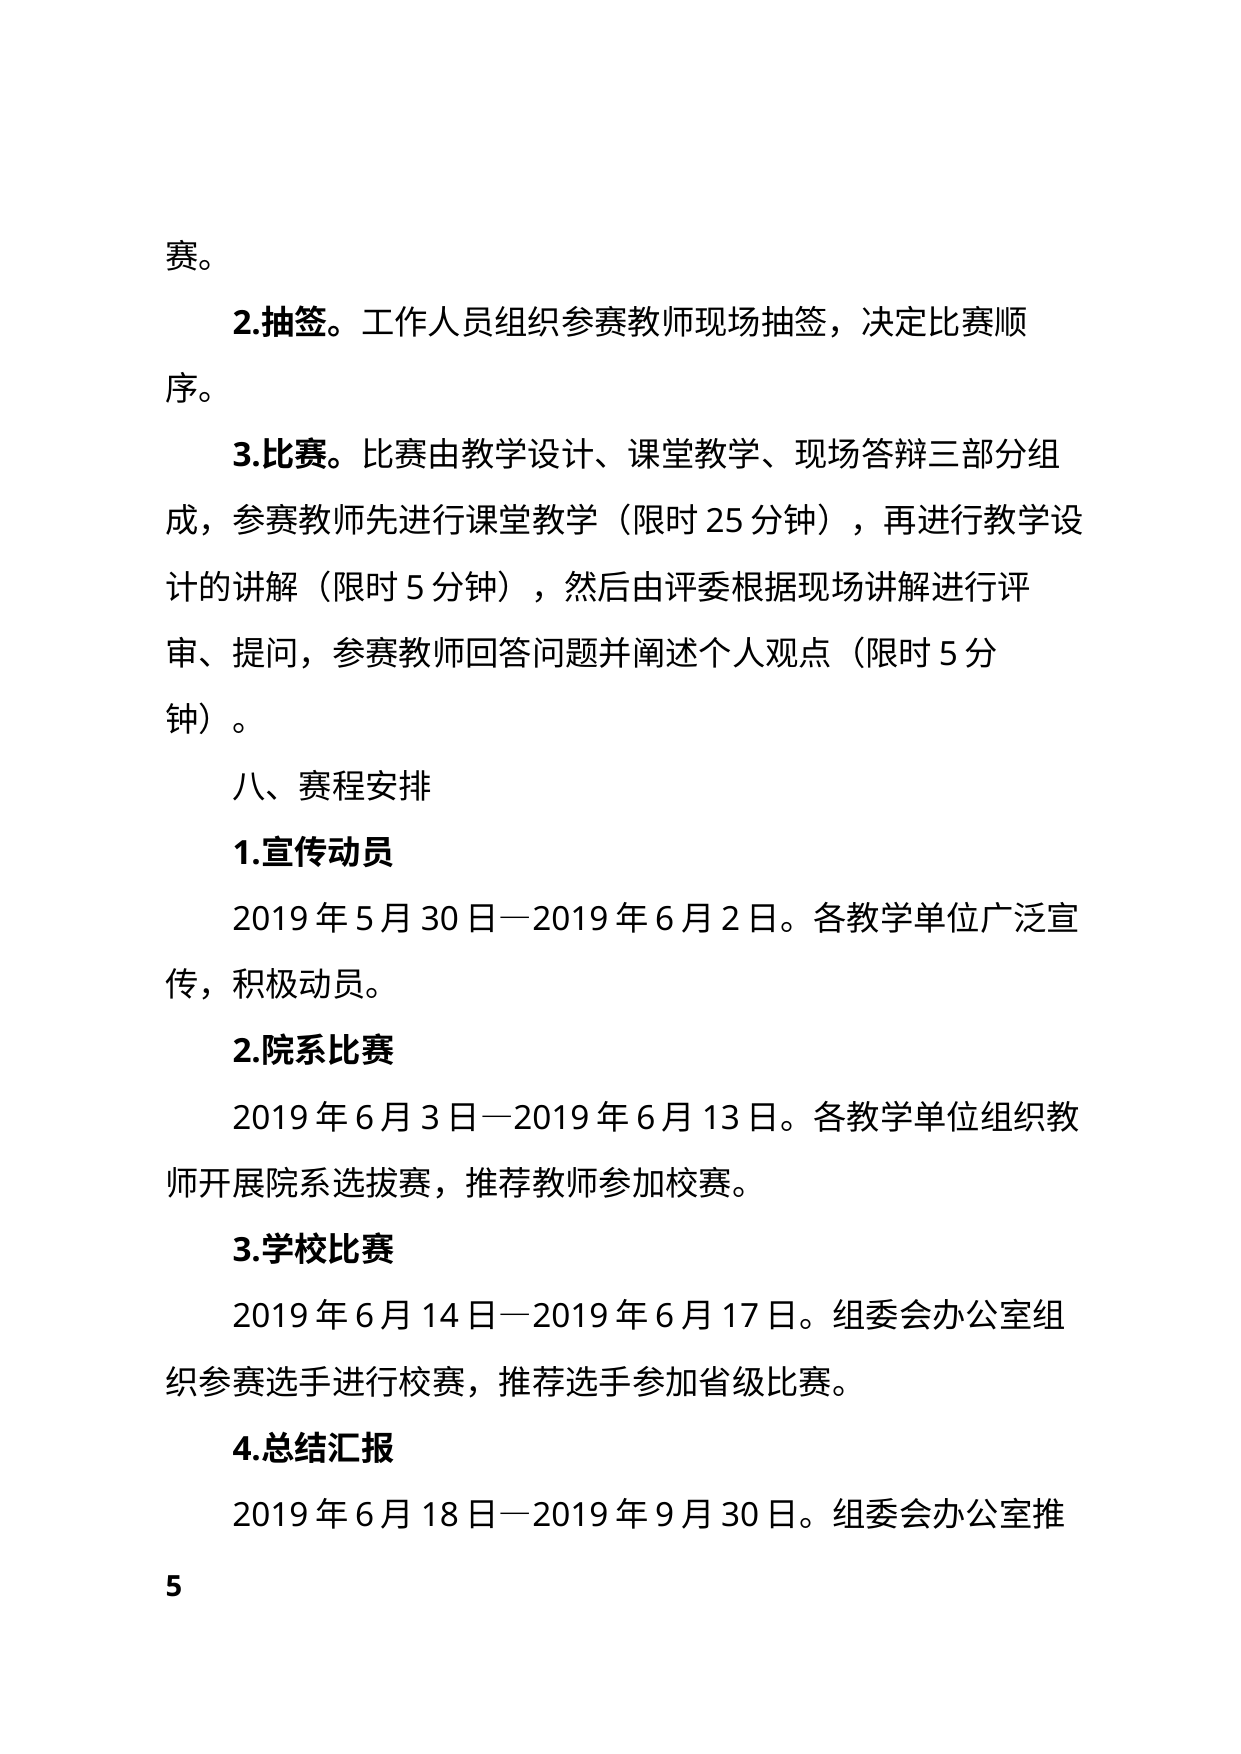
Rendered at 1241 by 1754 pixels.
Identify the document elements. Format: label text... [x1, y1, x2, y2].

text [165, 220, 1087, 287]
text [165, 1479, 1087, 1545]
text 2.院系比赛 [165, 1015, 1087, 1082]
text 2019年6月14日—2019年6月17日。组委会办公室组织参赛选手进行校赛，推荐选手参加省级比赛。 [165, 1280, 1087, 1413]
text 3.比赛。比赛由教学设计、课堂教学、现场答辩三部分组成，参赛教师先进行课堂教学（限时25分钟），再进行教学设计的讲解（限时5分钟），然后由评委根据现场讲解进行评审、提问，参赛教师回答问题并阐述个人观点（限时5分钟）。 [165, 419, 1087, 750]
text 2019年6月3日—2019年6月13日。各教学单位组织教师开展院系选拔赛，推荐教师参加校赛。 [165, 1082, 1087, 1214]
text 2.抽签。工作人员组织参赛教师现场抽签，决定比赛顺序。 [165, 287, 1087, 419]
text 八、赛程安排 [165, 750, 1087, 817]
text 2019年5月30日—2019年6月2日。各教学单位广泛宣传，积极动员。 [165, 883, 1087, 1015]
text 4.总结汇报 [165, 1413, 1087, 1479]
text 3.学校比赛 [165, 1214, 1087, 1280]
text 1.宣传动员 [165, 817, 1087, 883]
